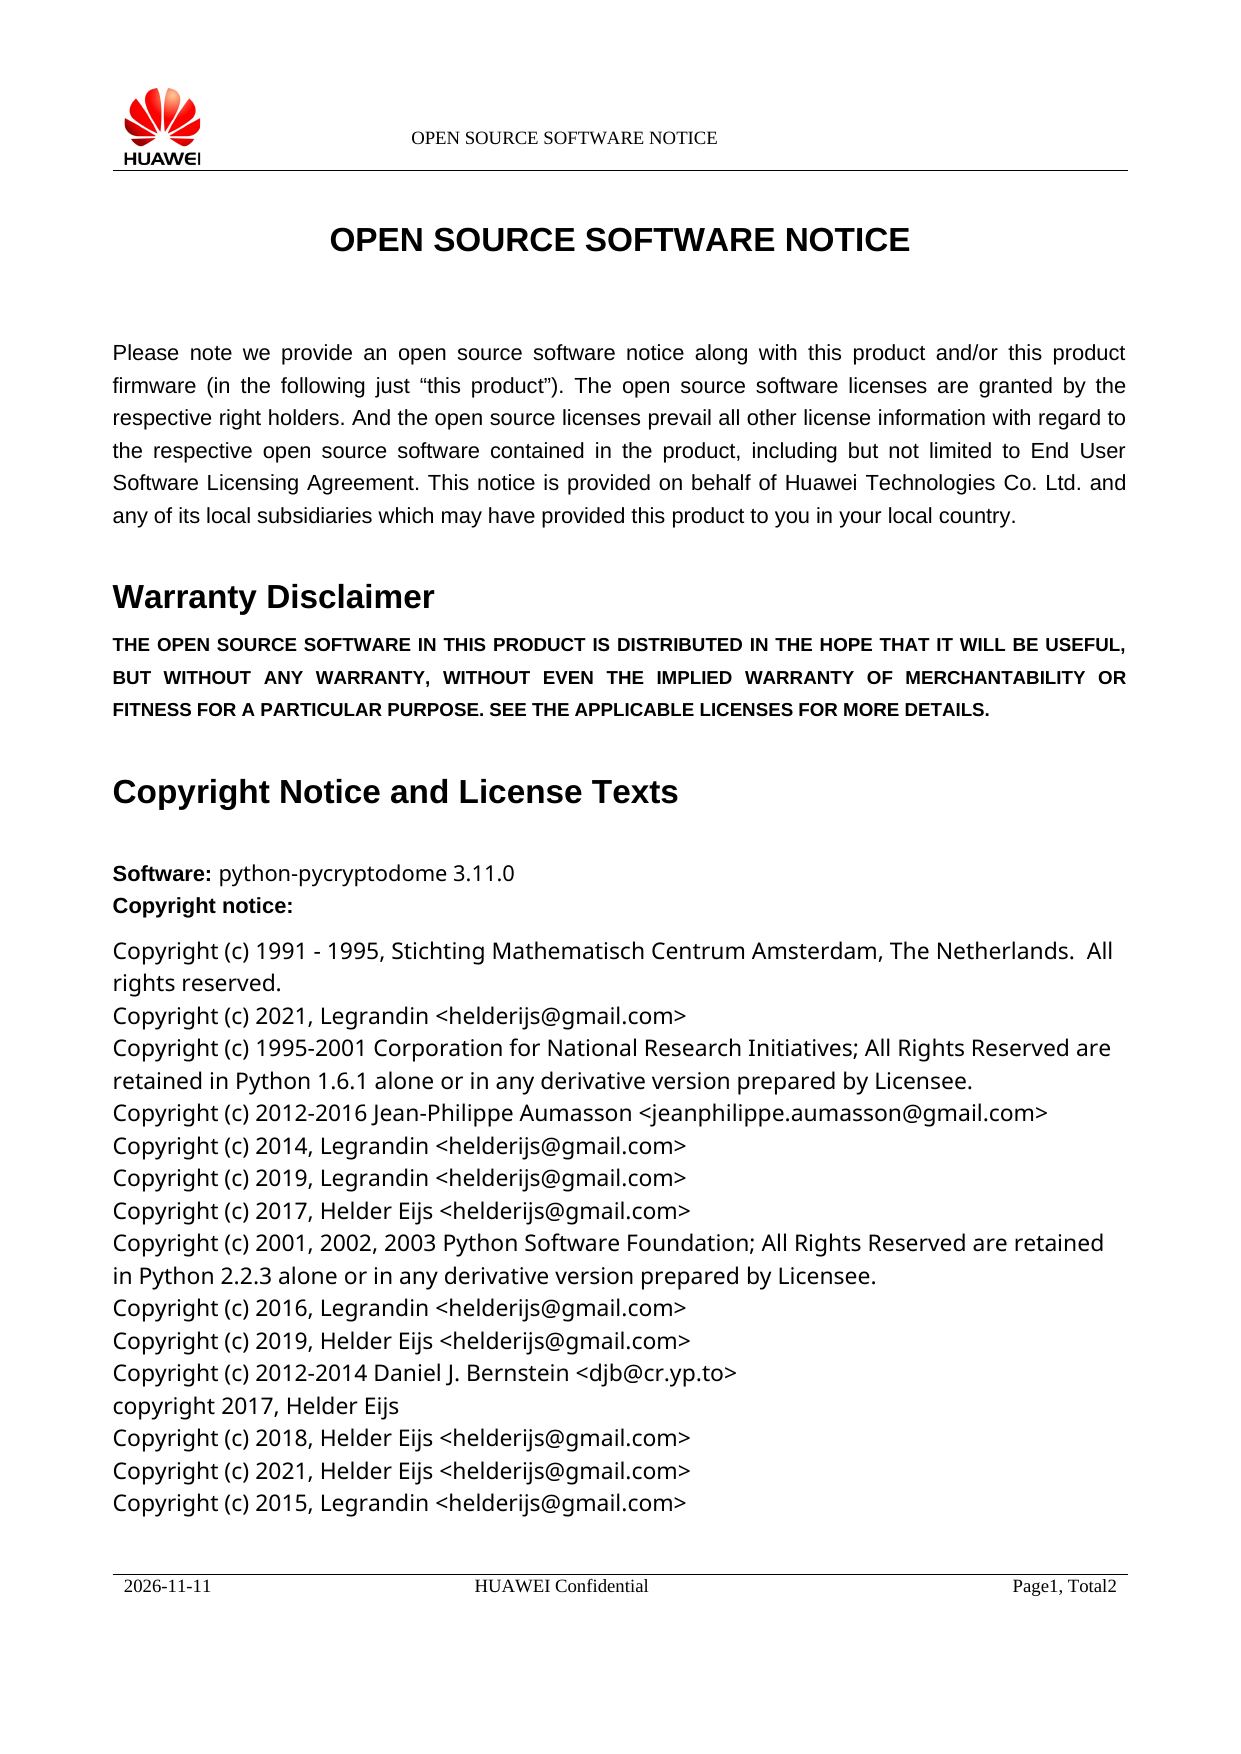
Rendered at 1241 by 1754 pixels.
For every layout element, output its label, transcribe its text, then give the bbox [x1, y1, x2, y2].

title Software: python-pycryptodome 3.11.0 [112, 856, 1128, 889]
text Please note we provide an open source software notice along with this product and/or this product firmware (in the following just “this product”). The open source software licenses are granted by the respective right holders. And the open source licenses prevail all other license information with regard to the respective open source software contained in the product, including but not limited to End User Software Licensing Agreement. This notice is provided on behalf of Huawei Technologies Co. Ltd. and any of its local subsidiaries which may have provided this product to you in your local country. [112, 336, 1128, 531]
text OPEN SOURCE SOFTWARE NOTICE [112, 206, 1128, 271]
text Warranty Disclaimer [112, 564, 1128, 629]
text Copyright notice: [112, 889, 1128, 921]
text Copyright (c) 1991 - 1995, Stichting Mathematisch Centrum Amsterdam, The Netherlands. All rights reserved. Copyright (c) 2021, Legrandin <helderijs@gmail.com> Copyright (c) 1995-2001 Corporation for National Research Initiatives; All Rights Reserved are retained in Python 1.6.1 alone or in any derivative version prepared by Licensee. [112, 934, 1128, 1096]
text Copyright Notice and License Texts [112, 759, 1128, 824]
text Copyright (c) 2012-2016 Jean-Philippe Aumasson <jeanphilippe.aumasson@gmail.com> Copyright (c) 2014, Legrandin <helderijs@gmail.com> Copyright (c) 2019, Legrandin <helderijs@gmail.com> Copyright (c) 2017, Helder Eijs <helderijs@gmail.com> Copyright (c) 2001, 2002, 2003 Python Software Foundation; All Rights Reserved are retained in Python 2.2.3 alone or in any derivative version prepared by Licensee. Copyright (c) 2016, Legrandin <helderijs@gmail.com> Copyright (c) 2019, Helder Eijs <helderijs@gmail.com> Copyright (c) 2012-2014 Daniel J. Bernstein <djb@cr.yp.to> copyright 2017, Helder Eijs Copyright (c) 2018, Helder Eijs <helderijs@gmail.com> Copyright (c) 2021, Helder Eijs <helderijs@gmail.com> Copyright (c) 2015, Legrandin <helderijs@gmail.com> [112, 1096, 1128, 1551]
text The open source software in this product is distributed in the hope that it will be useful, but WITHOUT ANY WARRANTY, without even the implied warranty of MERCHANTABILITY or FITNESS FOR A PARTICULAR PURPOSE. See the applicable licenses for more details. [112, 629, 1128, 726]
picture [124, 88, 201, 165]
